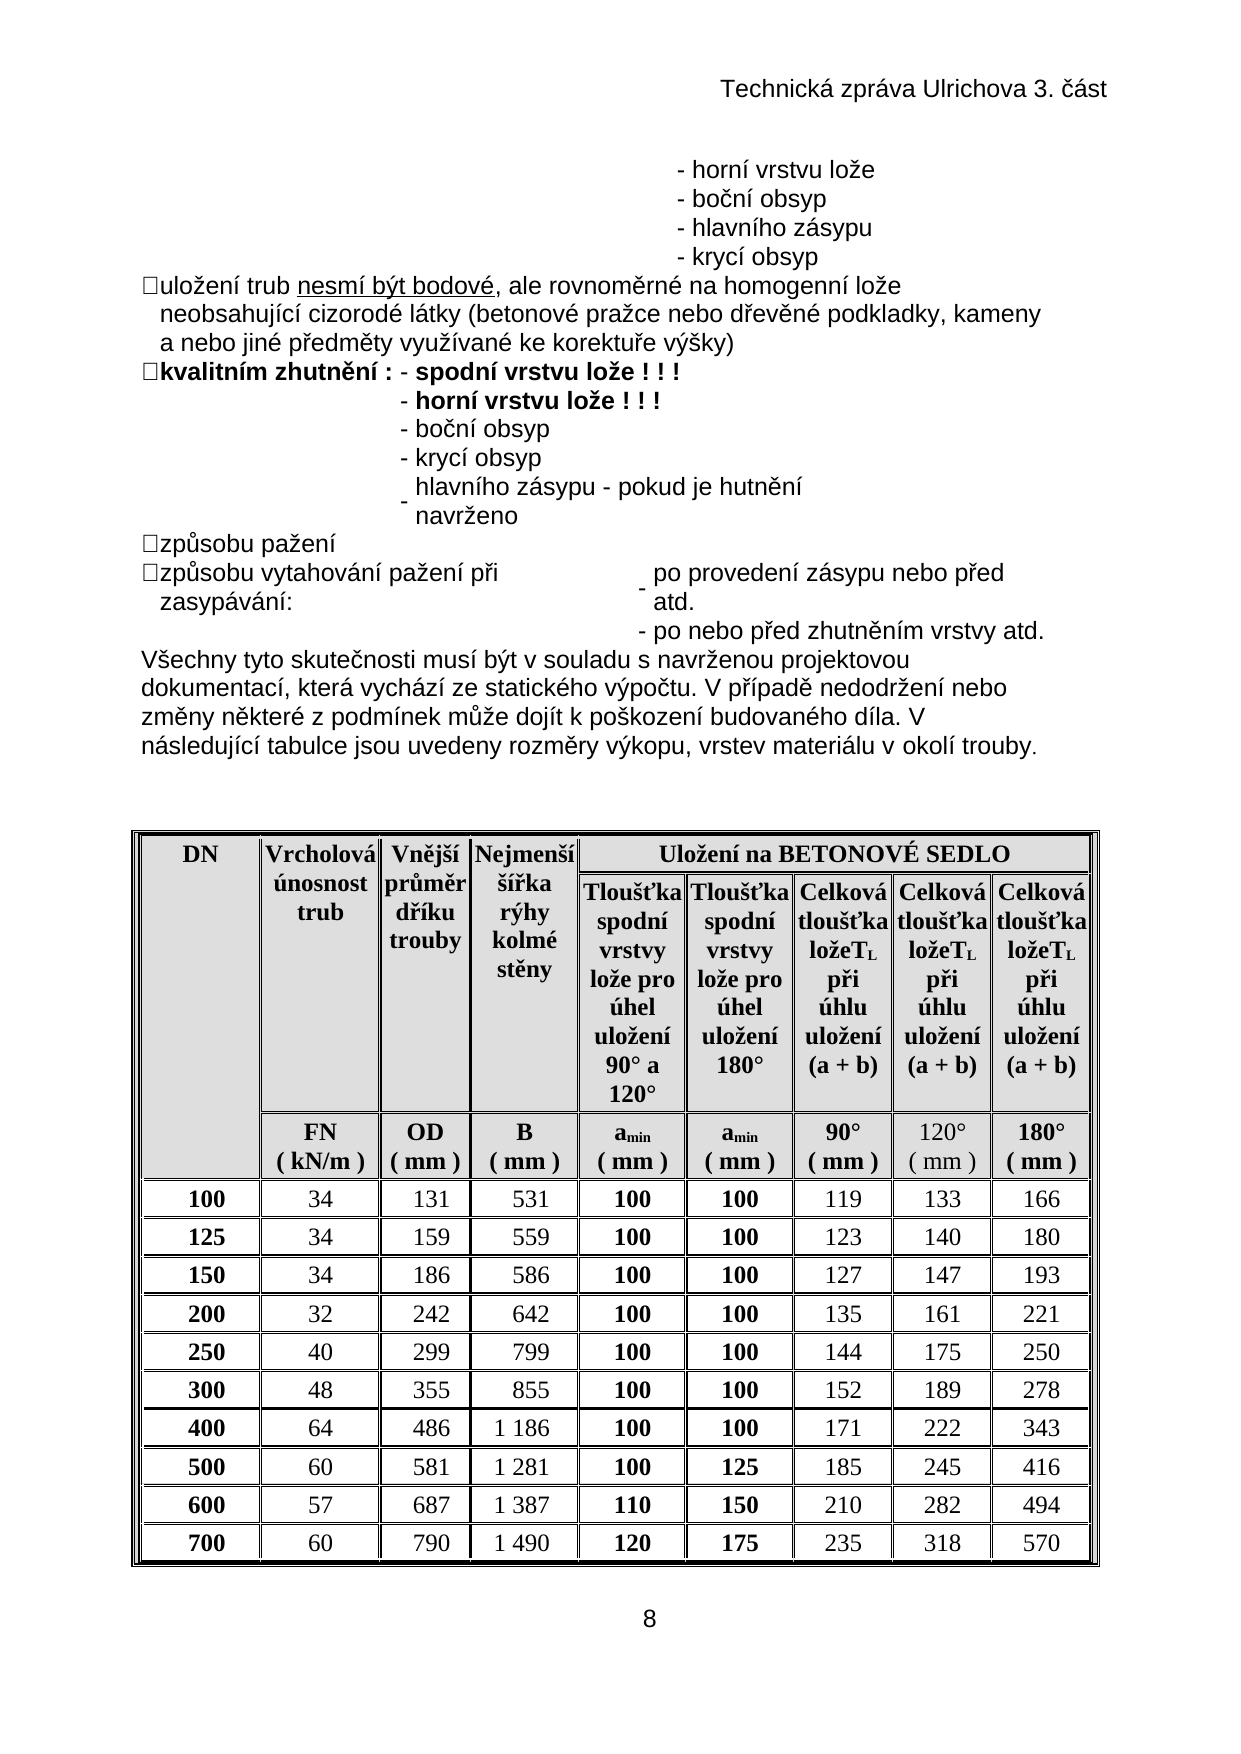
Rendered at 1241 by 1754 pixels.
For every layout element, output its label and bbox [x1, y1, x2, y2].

table_header [133, 148, 1055, 767]
table_header [128, 825, 1103, 1571]
